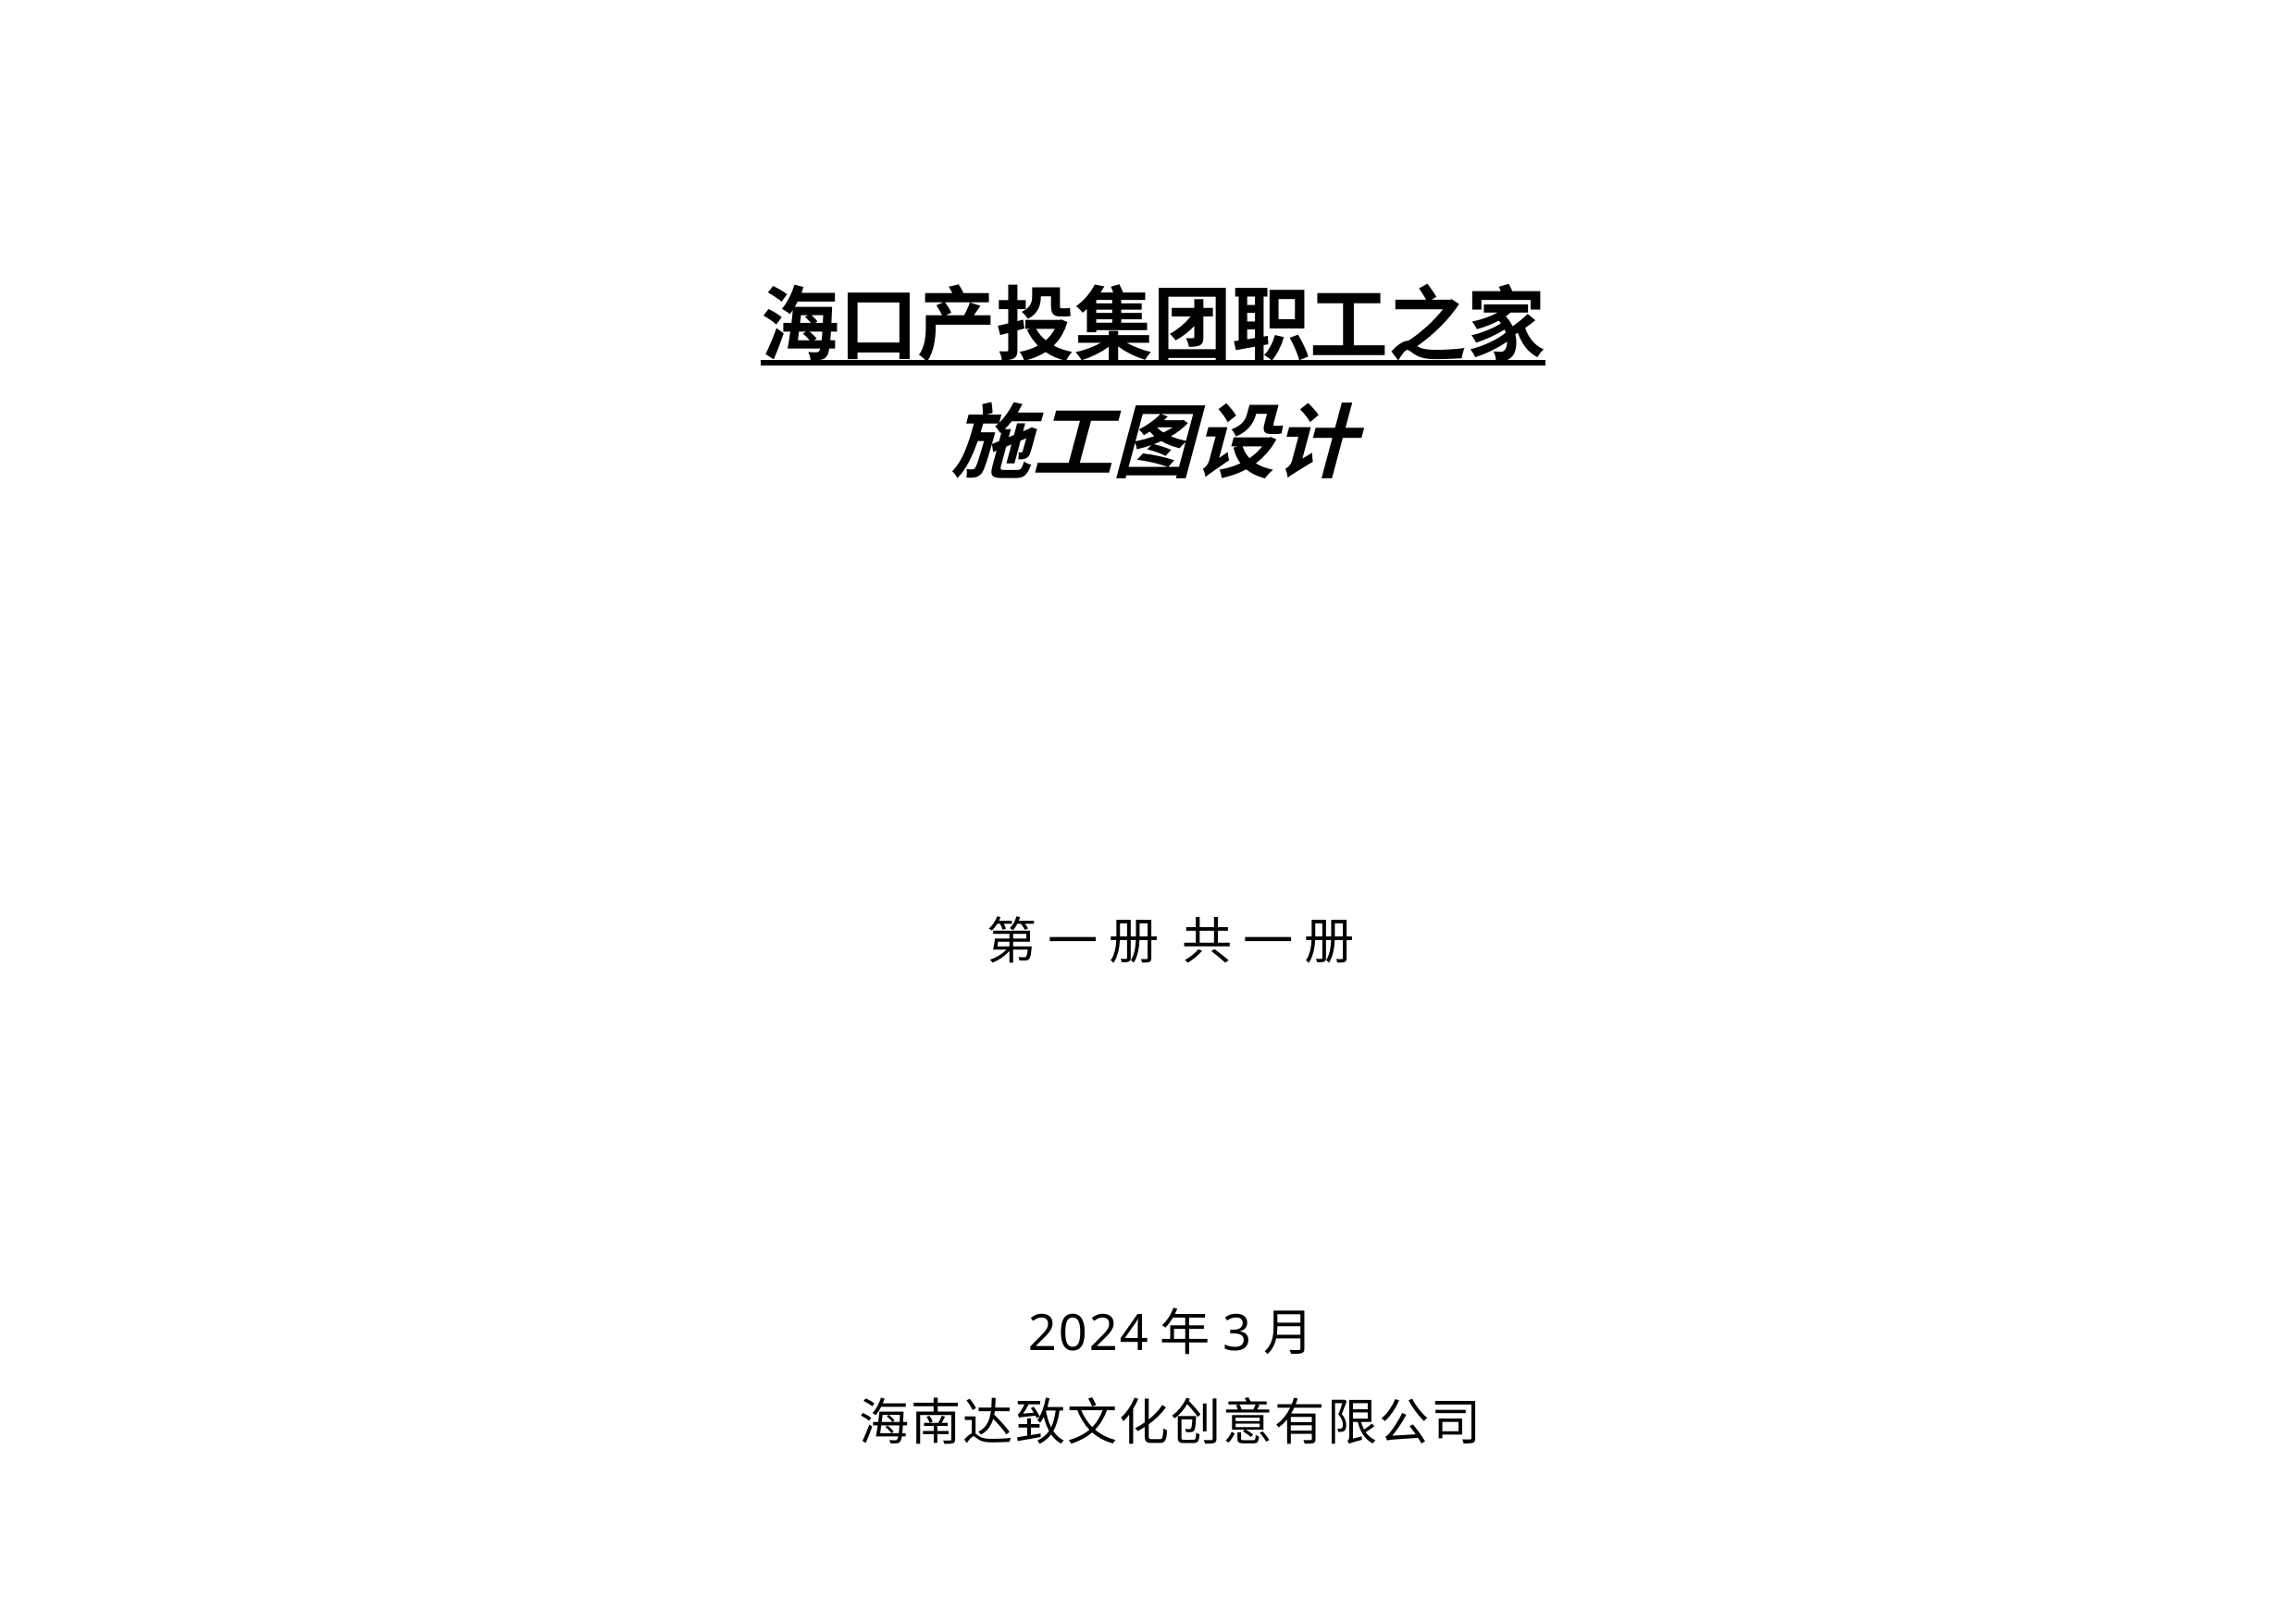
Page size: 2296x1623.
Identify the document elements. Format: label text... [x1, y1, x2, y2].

text 第 一 册 共 一 册 [218, 892, 2122, 983]
text 2024年3月 [218, 1283, 2122, 1373]
text 施工图设计 [218, 378, 2088, 494]
text 海南达致文化创意有限公司 [218, 1373, 2122, 1464]
text 海口产投集团职工之家 [218, 260, 2088, 378]
